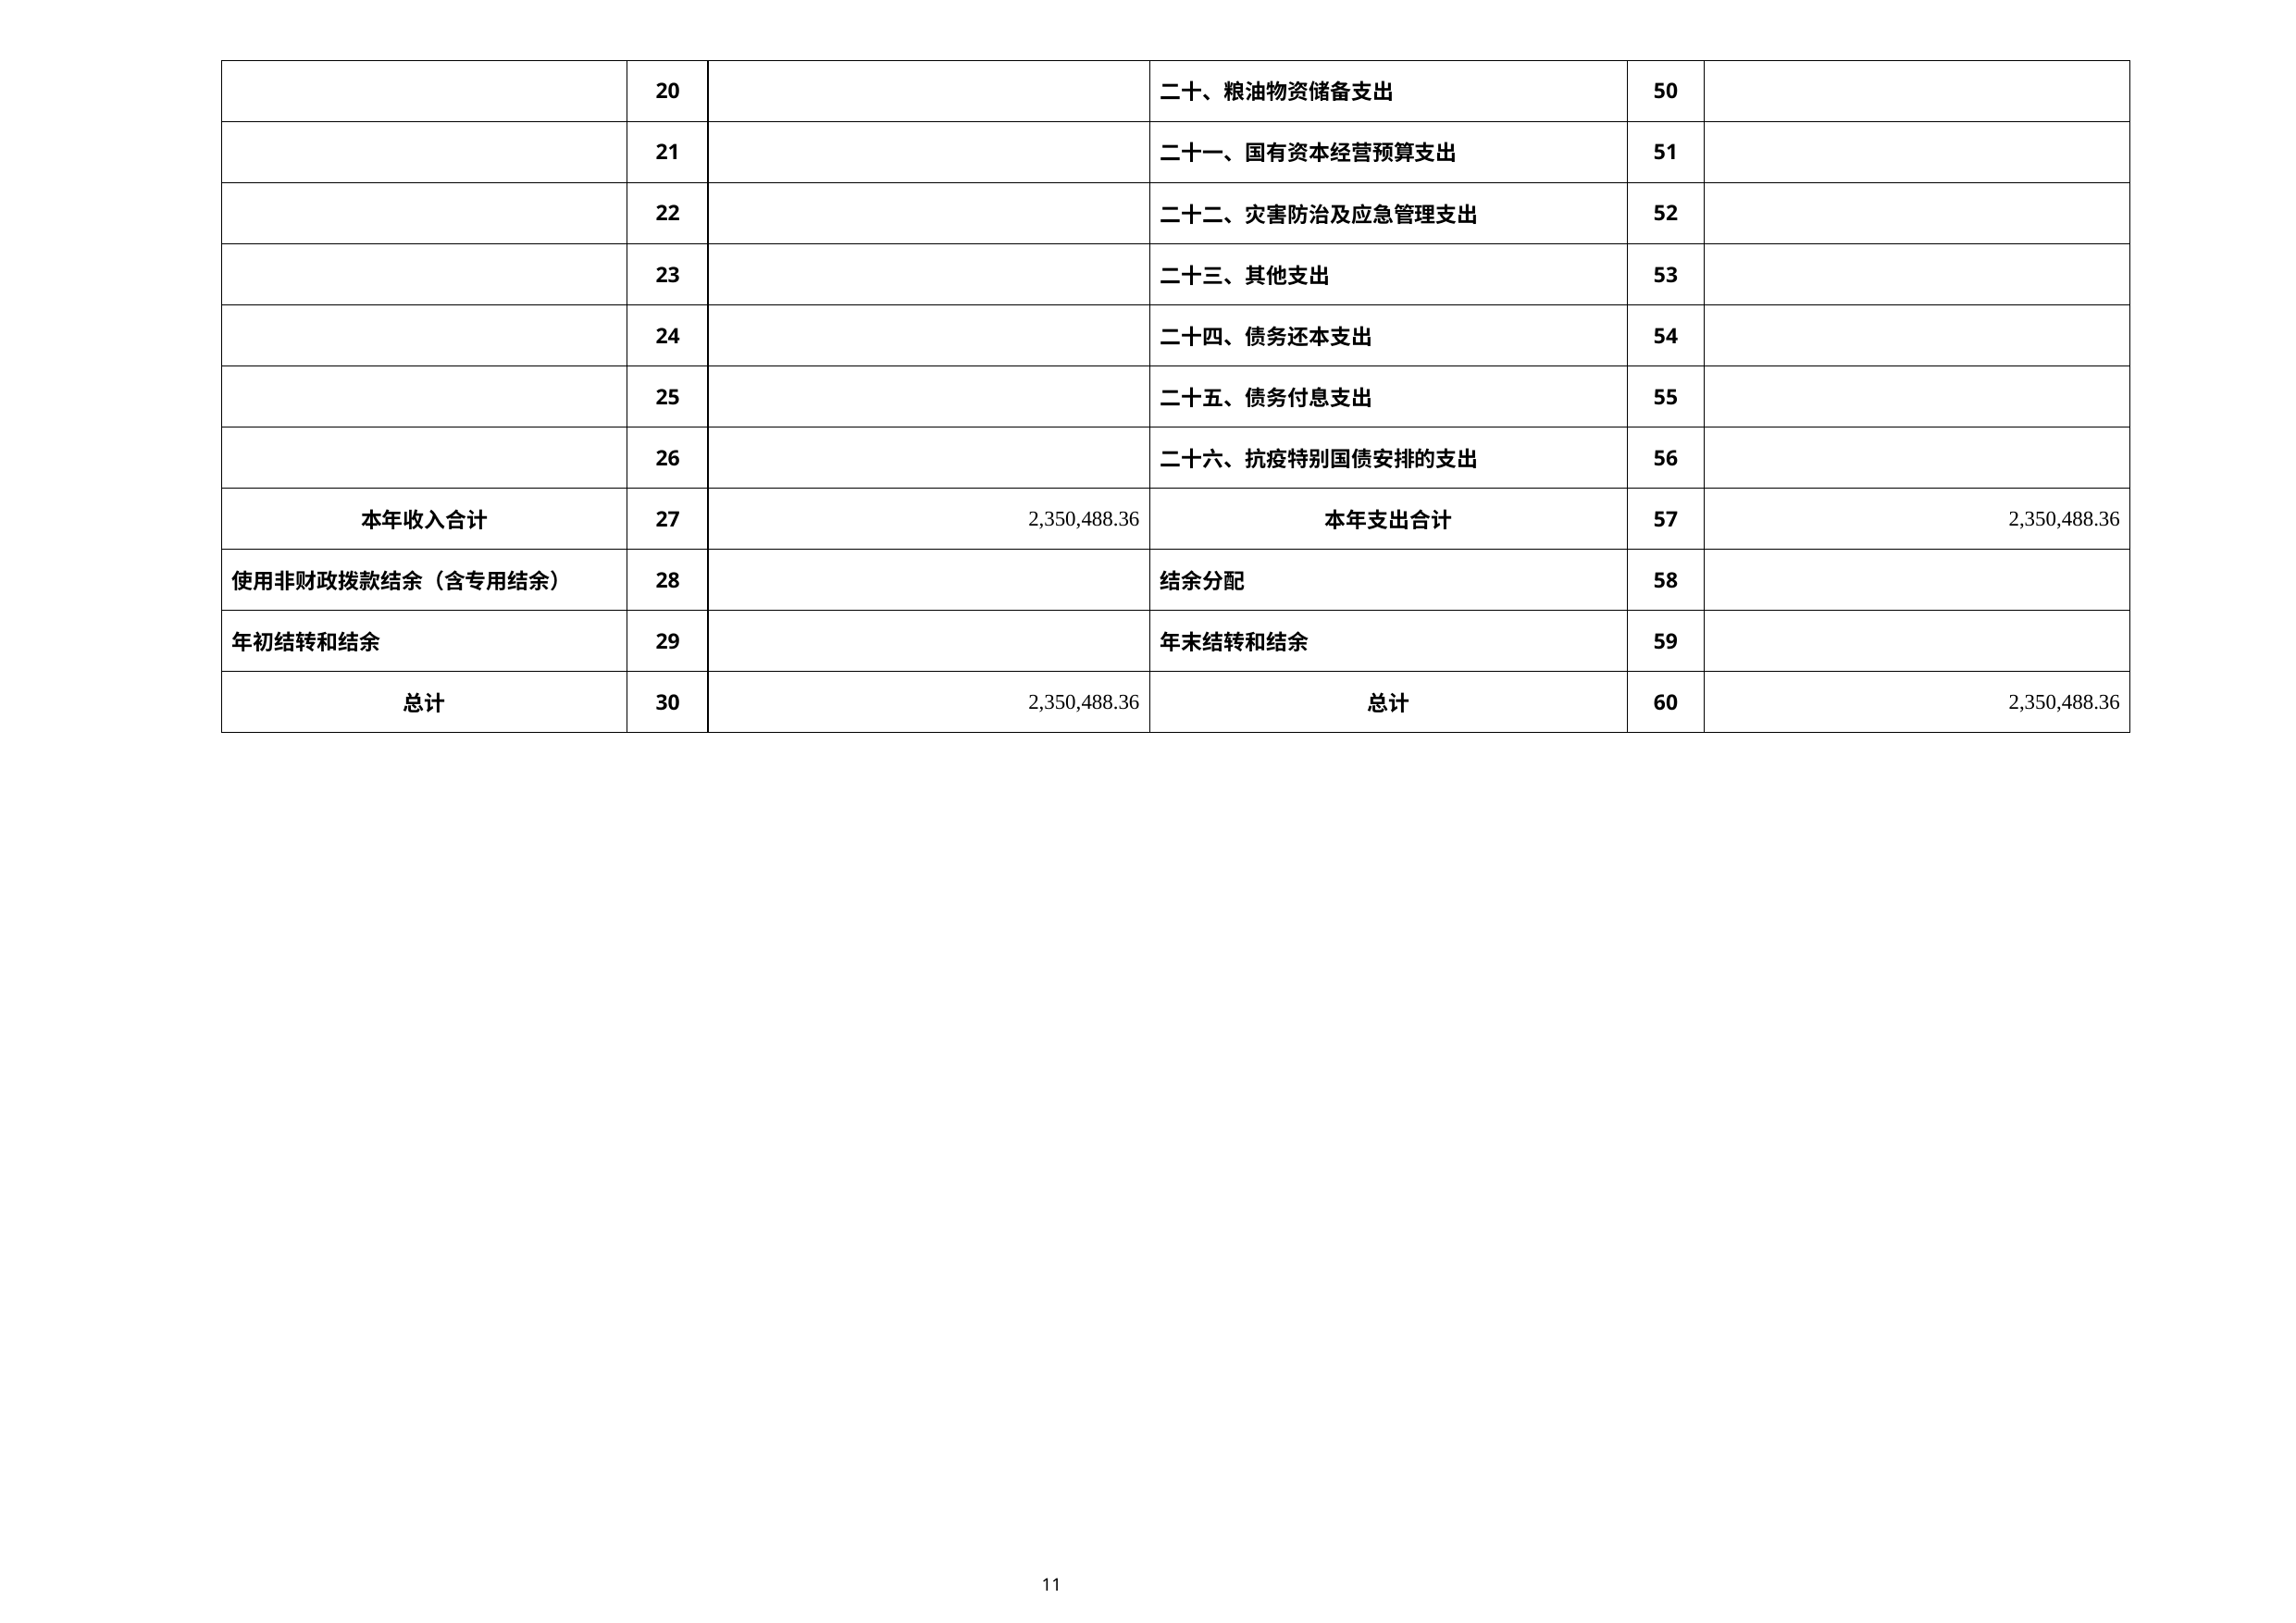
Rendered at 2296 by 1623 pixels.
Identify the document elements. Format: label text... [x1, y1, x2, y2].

table_cell [709, 61, 1149, 121]
table_cell 23 [627, 244, 707, 304]
table_cell 2,350,488.36 [1705, 489, 2129, 549]
table_cell [1705, 122, 2129, 182]
table_cell 二十、粮油物资储备支出 [1150, 61, 1627, 121]
table_cell 使用非财政拨款结余（含专用结余） [222, 550, 627, 610]
table_cell 年初结转和结余 [222, 611, 627, 671]
table_cell 24 [627, 305, 707, 365]
table_cell 二十四、债务还本支出 [1150, 305, 1627, 365]
table_cell 总计 [222, 672, 627, 732]
table_cell 20 [627, 61, 707, 121]
table_cell [222, 244, 627, 304]
table_cell 50 [1628, 61, 1704, 121]
table_cell 二十二、灾害防治及应急管理支出 [1150, 183, 1627, 243]
table_cell [709, 305, 1149, 365]
table_cell [1705, 611, 2129, 671]
table_cell 60 [1628, 672, 1704, 732]
table_cell 52 [1628, 183, 1704, 243]
table_cell [709, 611, 1149, 671]
table_cell 54 [1628, 305, 1704, 365]
table_cell [709, 244, 1149, 304]
table_cell [709, 183, 1149, 243]
table_cell [1705, 305, 2129, 365]
table_cell 28 [627, 550, 707, 610]
table_cell [222, 427, 627, 488]
table_cell 56 [1628, 427, 1704, 488]
table_cell [1705, 427, 2129, 488]
table_cell 57 [1628, 489, 1704, 549]
table_cell 二十一、国有资本经营预算支出 [1150, 122, 1627, 182]
table_cell [1705, 244, 2129, 304]
table_cell 53 [1628, 244, 1704, 304]
table_cell 25 [627, 366, 707, 427]
table_cell 二十三、其他支出 [1150, 244, 1627, 304]
table_cell 2,350,488.36 [1705, 672, 2129, 732]
table_cell 2,350,488.36 [709, 489, 1149, 549]
table_cell [222, 366, 627, 427]
table_cell 30 [627, 672, 707, 732]
table_cell [222, 61, 627, 121]
table_cell 结余分配 [1150, 550, 1627, 610]
table_cell [709, 122, 1149, 182]
table_cell [1705, 183, 2129, 243]
table_cell 本年收入合计 [222, 489, 627, 549]
table_cell [1705, 550, 2129, 610]
table_cell 总计 [1150, 672, 1627, 732]
table_cell 55 [1628, 366, 1704, 427]
table_cell 年末结转和结余 [1150, 611, 1627, 671]
table_cell [709, 427, 1149, 488]
table_cell 21 [627, 122, 707, 182]
table_cell 2,350,488.36 [709, 672, 1149, 732]
table_cell [1705, 366, 2129, 427]
table_cell 26 [627, 427, 707, 488]
table_cell 27 [627, 489, 707, 549]
table_cell [222, 305, 627, 365]
table_cell 51 [1628, 122, 1704, 182]
table_cell 二十六、抗疫特别国债安排的支出 [1150, 427, 1627, 488]
table_cell 22 [627, 183, 707, 243]
table_cell [709, 550, 1149, 610]
table_cell 二十五、债务付息支出 [1150, 366, 1627, 427]
table_cell 59 [1628, 611, 1704, 671]
table_cell 本年支出合计 [1150, 489, 1627, 549]
table_cell 29 [627, 611, 707, 671]
table_cell [222, 183, 627, 243]
table_cell [222, 122, 627, 182]
table_cell 58 [1628, 550, 1704, 610]
table_cell [1705, 61, 2129, 121]
table_cell [709, 366, 1149, 427]
